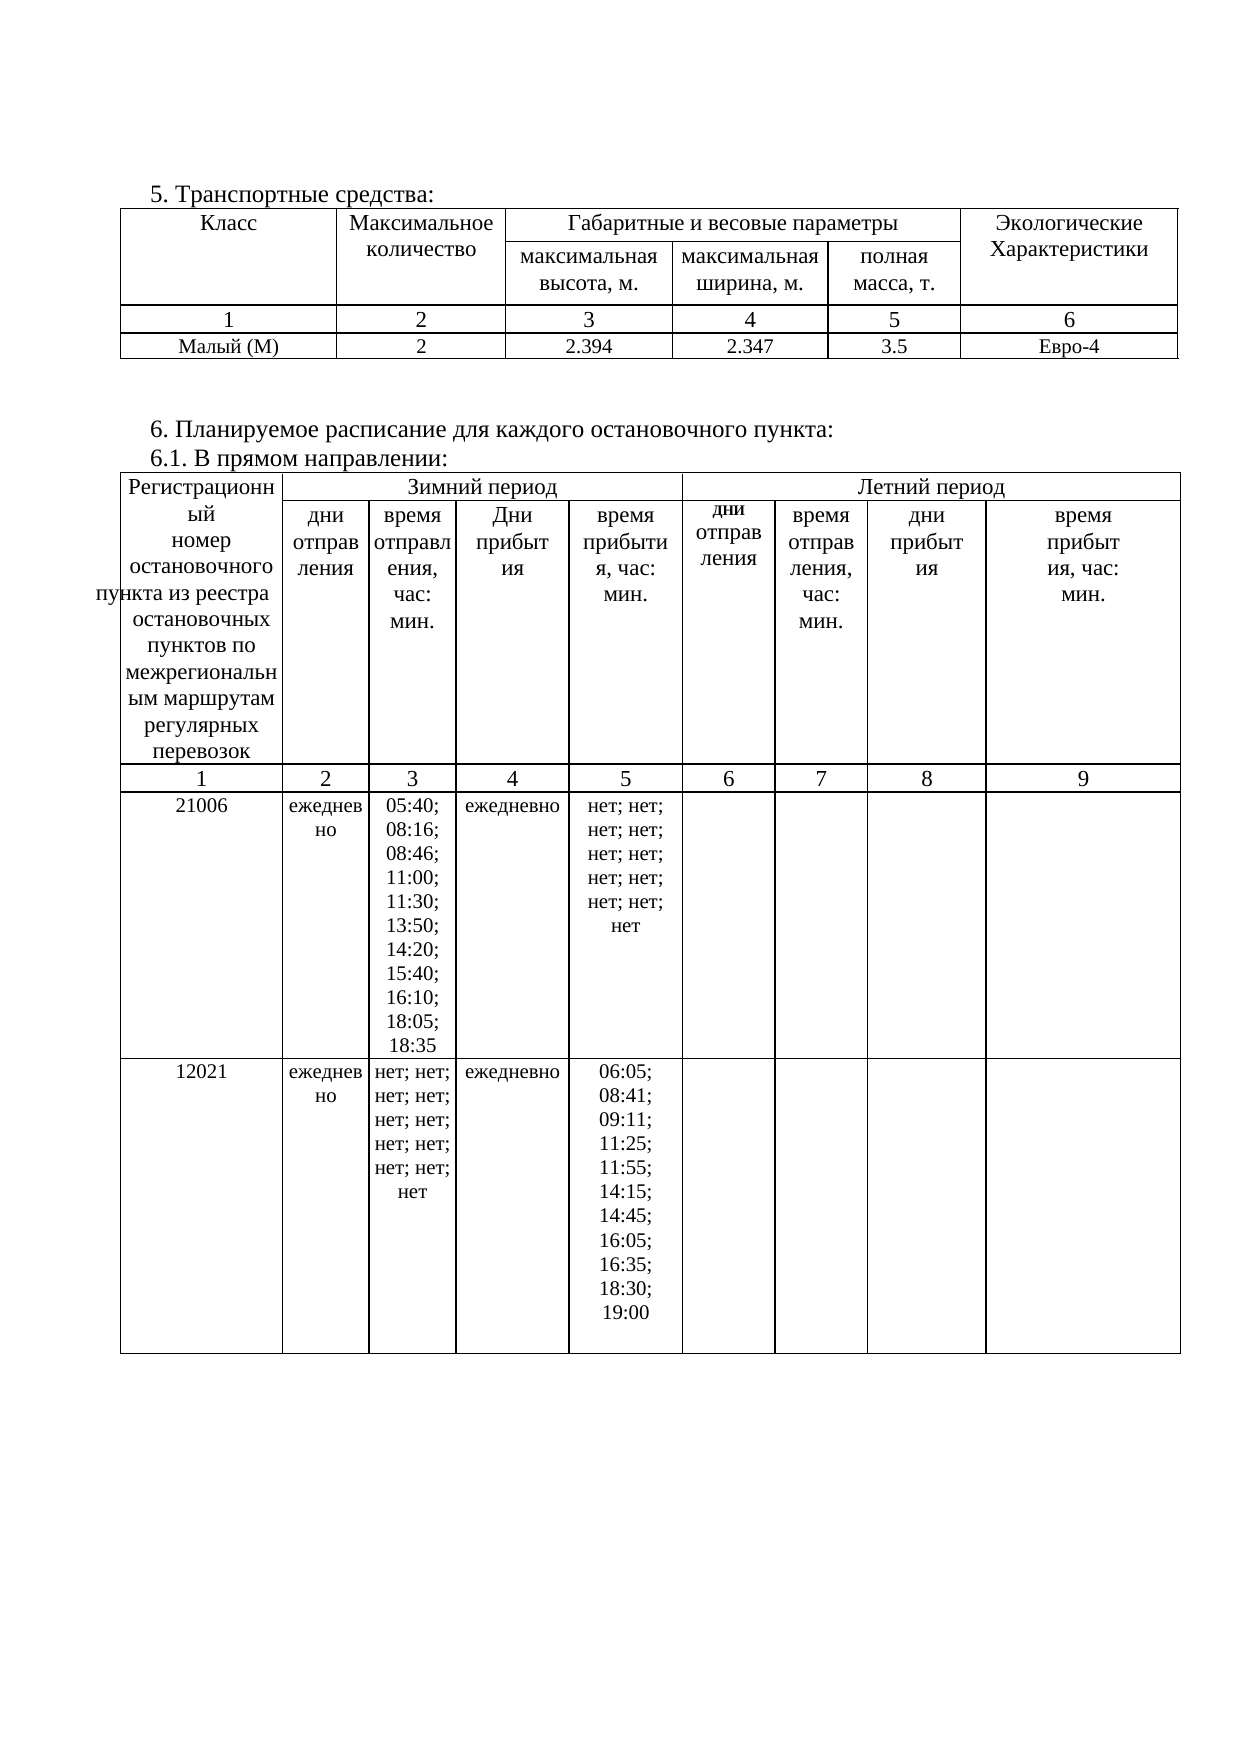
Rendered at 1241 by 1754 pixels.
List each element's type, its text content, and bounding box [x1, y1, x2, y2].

table_cell [776, 1059, 867, 1352]
table_cell время отправл ения, час: мин. [370, 501, 455, 763]
table_cell дни прибыт ия [868, 501, 985, 763]
table_cell время отправ ления, час: мин. [776, 501, 867, 763]
table_cell 4 [457, 765, 568, 791]
table_cell [987, 793, 1180, 1057]
table_cell нет; нет; нет; нет; нет; нет; нет; нет; нет; нет; нет [570, 793, 682, 1057]
table_cell 9 [987, 765, 1180, 791]
table_cell [776, 793, 867, 1057]
table_cell ежедневно [457, 793, 568, 1057]
table_cell [987, 1059, 1180, 1352]
table_cell максимальная высота, м. [506, 242, 672, 304]
table_cell 3.5 [829, 334, 960, 358]
table_cell [868, 793, 985, 1057]
table_cell 7 [776, 765, 867, 791]
table_cell полная масса, т. [829, 242, 960, 304]
table_cell Евро-4 [961, 334, 1177, 358]
table_header Экологические Характеристики [961, 209, 1177, 304]
table_cell 8 [868, 765, 985, 791]
table_cell ДНИ отправ ления [683, 501, 774, 763]
table_cell Дни прибыт ия [457, 501, 568, 763]
table_cell 3 [370, 765, 455, 791]
table_cell 2.347 [673, 334, 827, 358]
table_cell ежедневно [457, 1059, 568, 1352]
table_cell 2 [283, 765, 368, 791]
table_cell ежедневно [283, 793, 368, 1057]
text 6.1. В прямом направлении: [150, 443, 1090, 472]
table_cell ежедневно [283, 1059, 368, 1352]
table_header Регистрационный номер остановочного пункта из реестра остановочных пунктов по межрегиональным маршрутам регулярных перевозок [121, 473, 282, 763]
table_header Максимальное количество [337, 209, 505, 304]
table_cell 6 [683, 765, 774, 791]
table_cell 12021 [121, 1059, 282, 1352]
table_cell 5 [570, 765, 682, 791]
table_cell [683, 1059, 774, 1352]
table_cell Малый (М) [121, 334, 336, 358]
table_cell 06:05; 08:41; 09:11; 11:25; 11:55; 14:15; 14:45; 16:05; 16:35; 18:30; 19:00 [570, 1059, 682, 1352]
text 5. Транспортные средства: [150, 179, 1090, 207]
table_cell 6 [961, 306, 1177, 332]
table_header Габаритные и весовые параметры [506, 209, 960, 241]
table_cell 2 [337, 334, 505, 358]
table_cell [683, 793, 774, 1057]
table_cell 3 [506, 306, 672, 332]
table_cell нет; нет; нет; нет; нет; нет; нет; нет; нет; нет; нет [370, 1059, 455, 1352]
table_cell время прибыт ия, час: мин. [987, 501, 1180, 763]
table_cell 21006 [121, 793, 282, 1057]
table_cell 2.394 [506, 334, 672, 358]
table_header Класс [121, 209, 336, 304]
table_cell 1 [121, 765, 282, 791]
table_cell дни отправ ления [283, 501, 368, 763]
text 6. Планируемое расписание для каждого остановочного пункта: [150, 414, 1090, 443]
table_cell [868, 1059, 985, 1352]
table_cell 1 [121, 306, 336, 332]
table_cell 5 [829, 306, 960, 332]
table_header Летний период [683, 473, 1180, 500]
table_cell время прибыти я, час: мин. [570, 501, 682, 763]
table_cell максимальная ширина, м. [673, 242, 827, 304]
table_header Зимний период [283, 473, 682, 500]
table_cell 2 [337, 306, 505, 332]
table_cell 4 [673, 306, 827, 332]
table_cell 05:40; 08:16; 08:46; 11:00; 11:30; 13:50; 14:20; 15:40; 16:10; 18:05; 18:35 [370, 793, 455, 1057]
